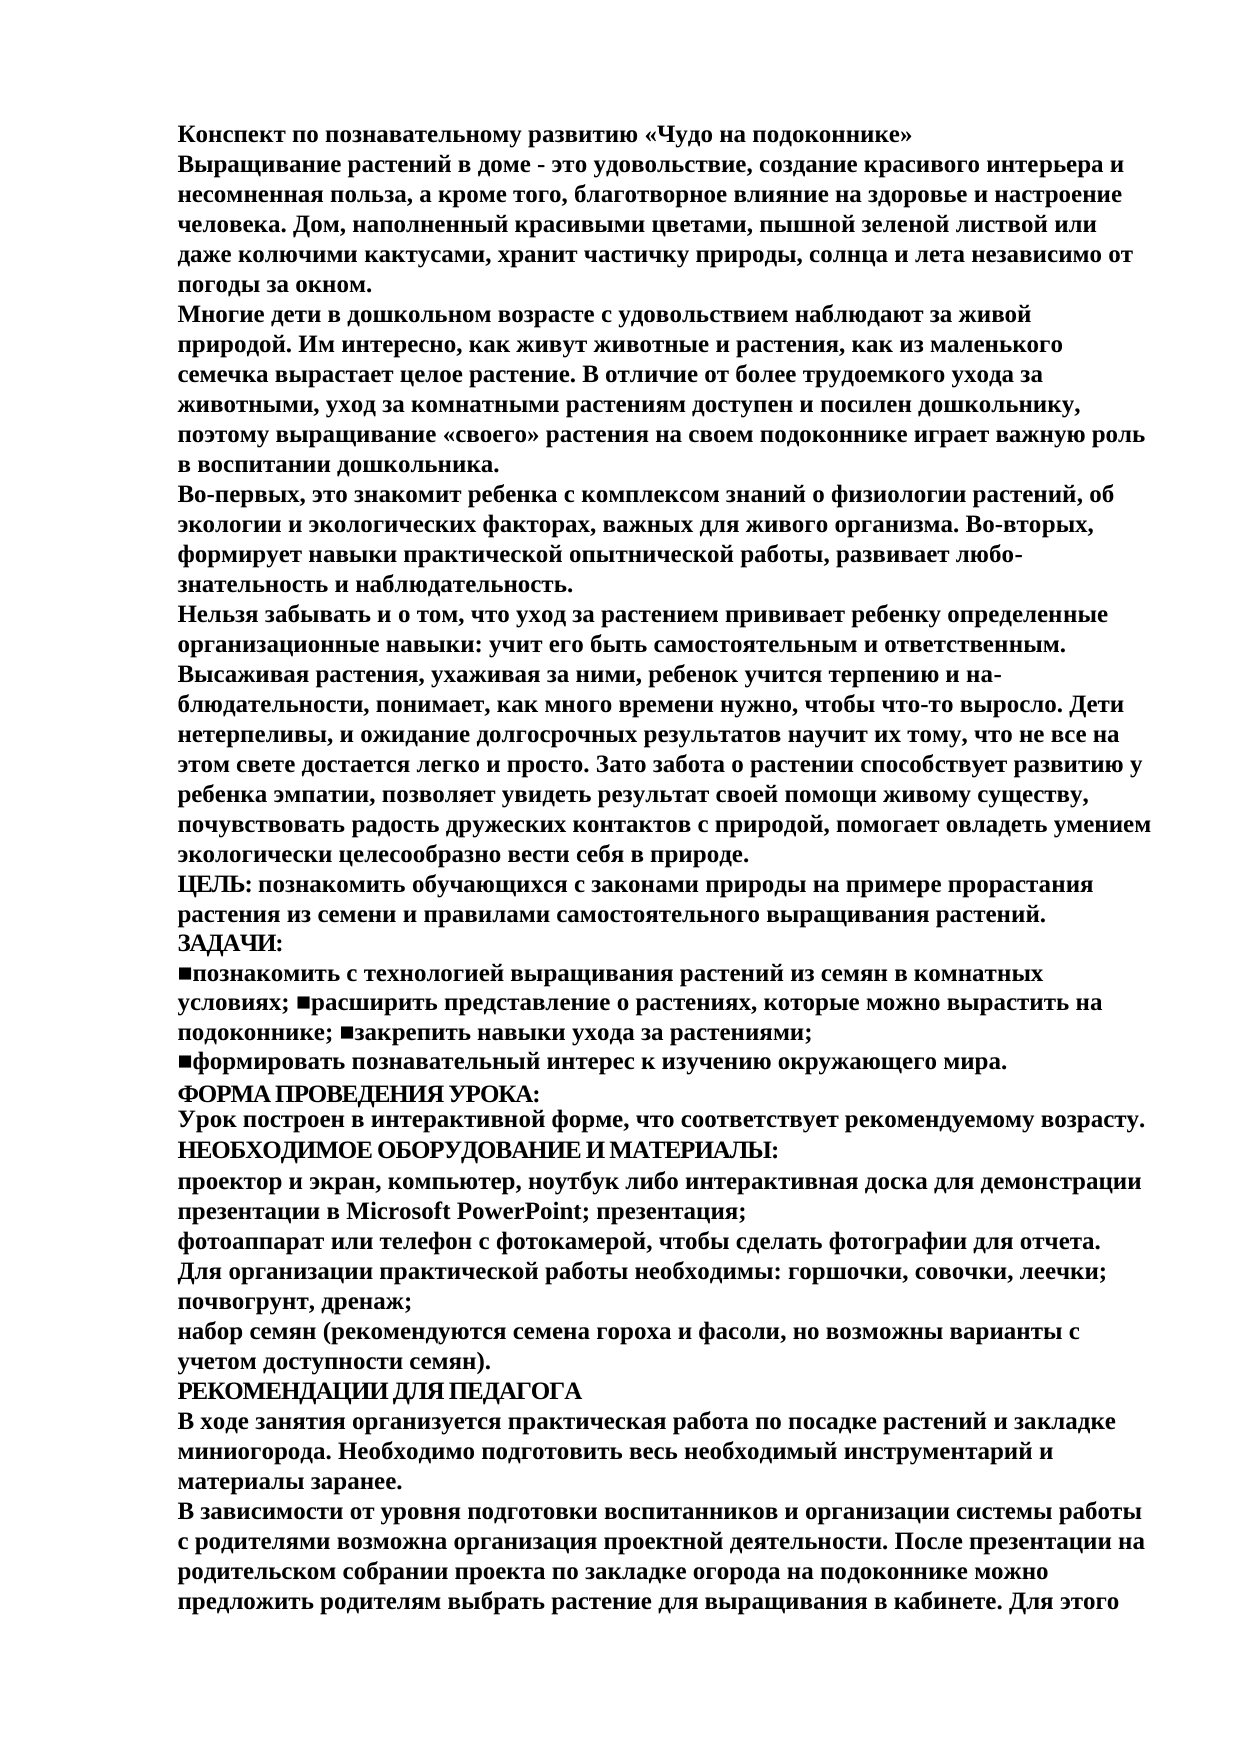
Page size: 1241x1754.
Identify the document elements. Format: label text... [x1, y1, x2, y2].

text ЦЕЛЬ: познакомить обучающихся с законами природы на примере прорастания растения из семени и правилами самостоятельного выращивания растений. [177, 868, 1152, 928]
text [177, 1495, 1152, 1615]
text Выращивание растений в доме - это удовольствие, создание красивого интерьера и несомненная польза, а кроме того, благотворное влияние на здоровье и настроение человека. Дом, наполненный красивыми цветами, пышной зеленой листвой или даже колючими кактусами, хранит частичку природы, солнца и лета независимо от погоды за окном. [177, 148, 1152, 298]
text Конспект по познавательному развитию «Чудо на подоконнике» [177, 118, 1152, 148]
text ФОРМА ПРОВЕДЕНИЯ УРОКА: [177, 1076, 1152, 1109]
text ■формировать познавательный интерес к изучению окружающего мира. [177, 1046, 1152, 1076]
text ЗАДАЧИ: [177, 928, 1152, 958]
text ■познакомить с технологией выращивания растений из семян в комнатных условиях; ■расширить представление о растениях, которые можно вырастить на подоконнике; ■закрепить навыки ухода за растениями; [177, 958, 1152, 1046]
text РЕКОМЕНДАЦИИ ДЛЯ ПЕДАГОГА [177, 1375, 1152, 1405]
text НЕОБХОДИМОЕ ОБОРУДОВАНИЕ И МАТЕРИАЛЫ: [177, 1132, 1152, 1165]
text Нельзя забывать и о том, что уход за растением прививает ребенку определенные организационные навыки: учит его быть самостоятельным и ответственным. Высаживая растения, ухаживая за ними, ребенок учится терпению и наблюдательности, понимает, как много времени нужно, чтобы что-то выросло. Дети нетерпеливы, и ожидание долгосрочных результатов научит их тому, что не все на этом свете достается легко и просто. Зато забота о растении способствует развитию у ребенка эмпатии, позволяет увидеть результат своей помощи живому существу, почувствовать радость дружеских контактов с природой, помогает овладеть умением экологически целесообразно вести себя в природе. [177, 598, 1152, 868]
text набор семян (рекомендуются семена гороха и фасоли, но возможны варианты с учетом доступности семян). [177, 1315, 1152, 1375]
text проектор и экран, компьютер, ноутбук либо интерактивная доска для демонстрации презентации в Microsoft PowerPoint; презентация; [177, 1165, 1152, 1225]
text фотоаппарат или телефон с фотокамерой, чтобы сделать фотографии для отчета. Для организации практической работы необходимы: горшочки, совочки, леечки; почвогрунт, дренаж; [177, 1225, 1152, 1315]
text Во-первых, это знакомит ребенка с комплексом знаний о физиологии растений, об экологии и экологических факторах, важных для живого организма. Во-вторых, формирует навыки практической опытнической работы, развивает любознательность и наблюдательность. [177, 478, 1152, 598]
text Многие дети в дошкольном возрасте с удовольствием наблюдают за живой природой. Им интересно, как живут животные и растения, как из маленького семечка вырастает целое растение. В отличие от более трудоемкого ухода за животными, уход за комнатными растениям доступен и посилен дошкольнику, поэтому выращивание «своего» растения на своем подоконнике играет важную роль в воспитании дошкольника. [177, 298, 1152, 478]
text Урок построен в интерактивной форме, что соответствует рекомендуемому возрасту. [177, 1109, 1152, 1132]
text В ходе занятия организуется практическая работа по посадке растений и закладке миниогорода. Необходимо подготовить весь необходимый инструментарий и материалы заранее. [177, 1405, 1152, 1495]
